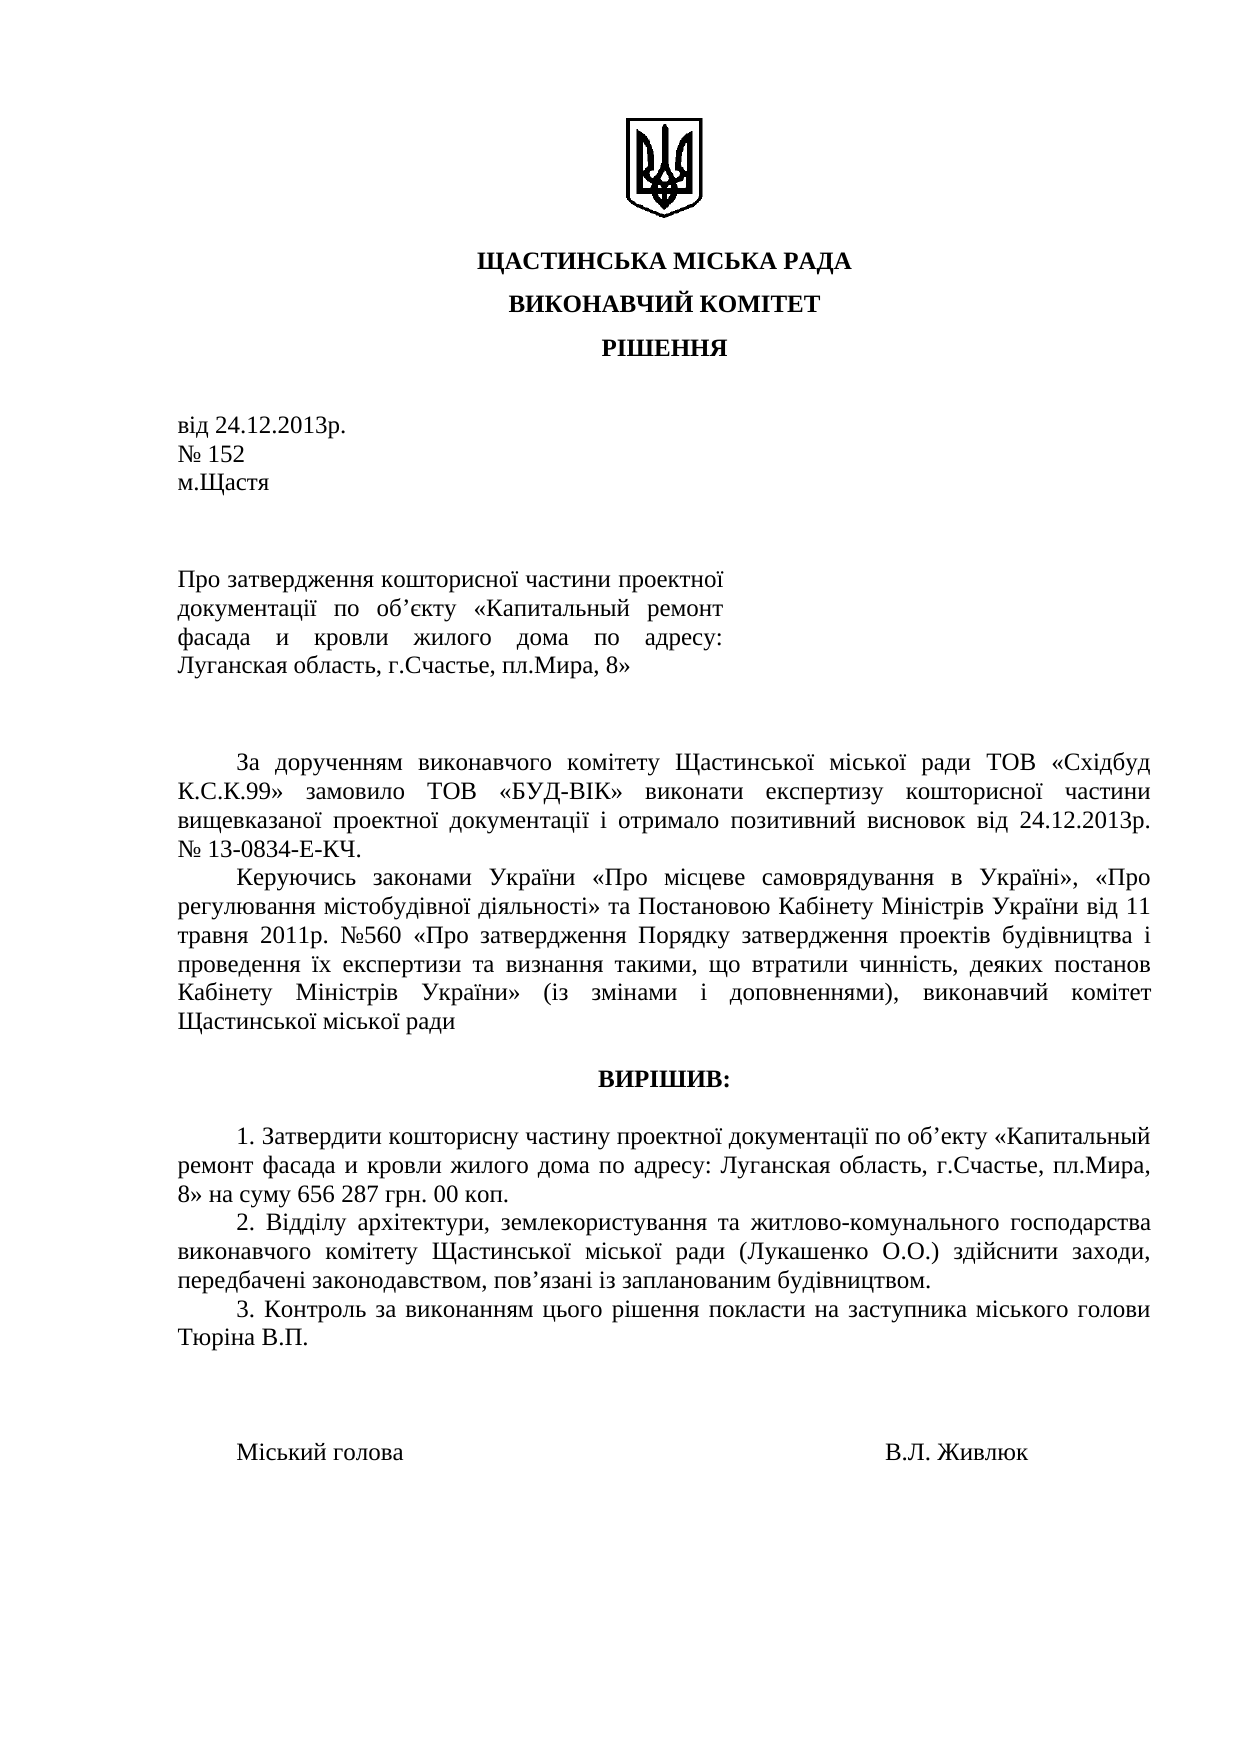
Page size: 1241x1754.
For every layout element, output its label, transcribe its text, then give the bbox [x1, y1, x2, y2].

text 3. Контроль за виконанням цього рішення покласти на заступника міського голови Тюріна В.П. [177, 1294, 1152, 1351]
text Міський голова В.Л. Живлюк [177, 1409, 1152, 1466]
title Про затвердження кошторисної частини проектної документації по об’єкту «Капитальный ремонт фасада и кровли жилого дома по адресу: Луганская область, г.Счастье, пл.Мира, 8» [177, 564, 723, 679]
text ВИРІШИВ: [177, 1064, 1152, 1092]
title РІШЕННЯ [177, 333, 1152, 361]
title № 152 [177, 439, 1152, 467]
title 1. Затвердити кошторисну частину проектної документації по об’екту «Капитальный ремонт фасада и кровли жилого дома по адресу: Луганская область, г.Счастье, пл.Мира, 8» на суму 656 287 грн. 00 коп. [177, 1121, 1152, 1207]
title ЩАСТИНСЬКА МІСЬКА РАДА [177, 246, 1152, 275]
title За дорученням виконавчого комітету Щастинської міської ради ТОВ «Східбуд К.С.К.99» замовило ТОВ «БУД-ВІК» виконати експертизу кошторисної частини вищевказаної проектної документації і отримало позитивний висновок від 24.12.2013р. № 13-0834-Е-КЧ. [177, 747, 1152, 862]
picture [626, 118, 703, 218]
title 2. Відділу архітектури, землекористування та житлово-комунального господарства виконавчого комітету Щастинської міської ради (Лукашенко О.О.) здійснити заходи, передбачені законодавством, пов’язані із запланованим будівництвом. [177, 1207, 1152, 1294]
title Керуючись законами України «Про місцеве самоврядування в Україні», «Про регулювання містобудівної діяльності» та Постановою Кабінету Міністрів України від 11 травня 2011р. №560 «Про затвердження Порядку затвердження проектів будівництва і проведення їх експертизи та визнання такими, що втратили чинність, деяких постанов Кабінету Міністрів України» (із змінами і доповненнями), виконавчий комітет Щастинської міської ради [177, 862, 1152, 1035]
title від 24.12.2013р. [177, 410, 1152, 439]
title м.Щастя [177, 467, 1152, 496]
title ВИКОНАВЧИЙ КОМІТЕТ [177, 289, 1152, 318]
